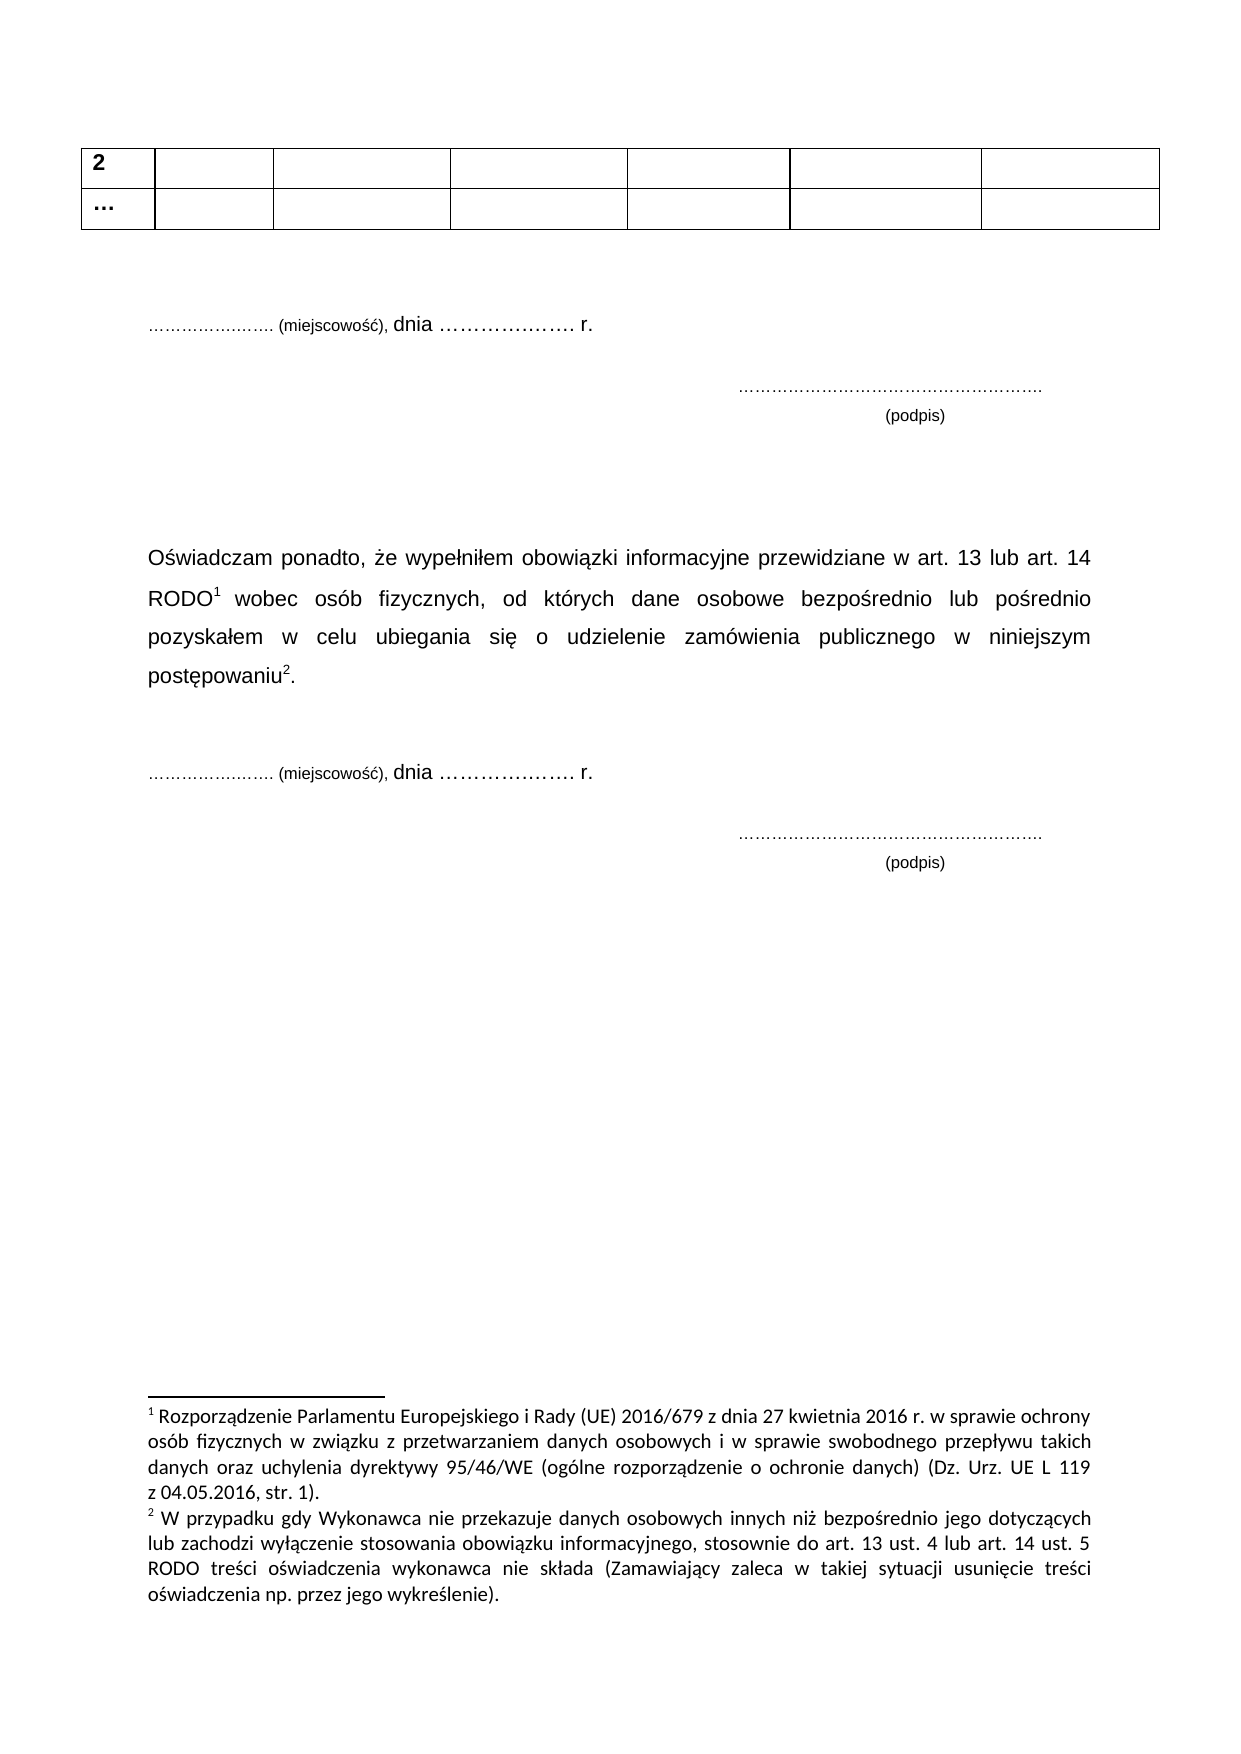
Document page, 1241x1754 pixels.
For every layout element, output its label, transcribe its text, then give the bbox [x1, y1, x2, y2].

text ………………………………………………. [148, 824, 1093, 843]
table_cell [982, 189, 1159, 229]
text (podpis) [811, 853, 1093, 872]
text …………….……. (miejscowość), dnia ………….……. r. [148, 759, 1093, 783]
table_cell [156, 149, 273, 188]
table_cell [982, 149, 1159, 188]
table_cell [451, 149, 627, 188]
table_cell 2 [82, 149, 154, 188]
text ………………………………………………. [148, 377, 1093, 396]
table_cell [791, 149, 981, 188]
table_cell [156, 189, 273, 229]
table_cell [451, 189, 627, 229]
text …………….……. (miejscowość), dnia ………….……. r. [148, 312, 1093, 336]
table_cell [791, 189, 981, 229]
table_cell [274, 189, 450, 229]
table_cell [628, 149, 789, 188]
table_cell [274, 149, 450, 188]
table_cell … [82, 189, 154, 229]
text Oświadczam ponadto, że wypełniłem obowiązki informacyjne przewidziane w art. 13 lub art. 14 RODO wobec osób fizycznych, od których dane osobowe bezpośrednio lub pośrednio pozyskałem w celu ubiegania się o udzielenie zamówienia publicznego w niniejszym postępowaniu. [148, 544, 1093, 688]
table_cell [628, 189, 789, 229]
text (podpis) [811, 406, 1093, 425]
